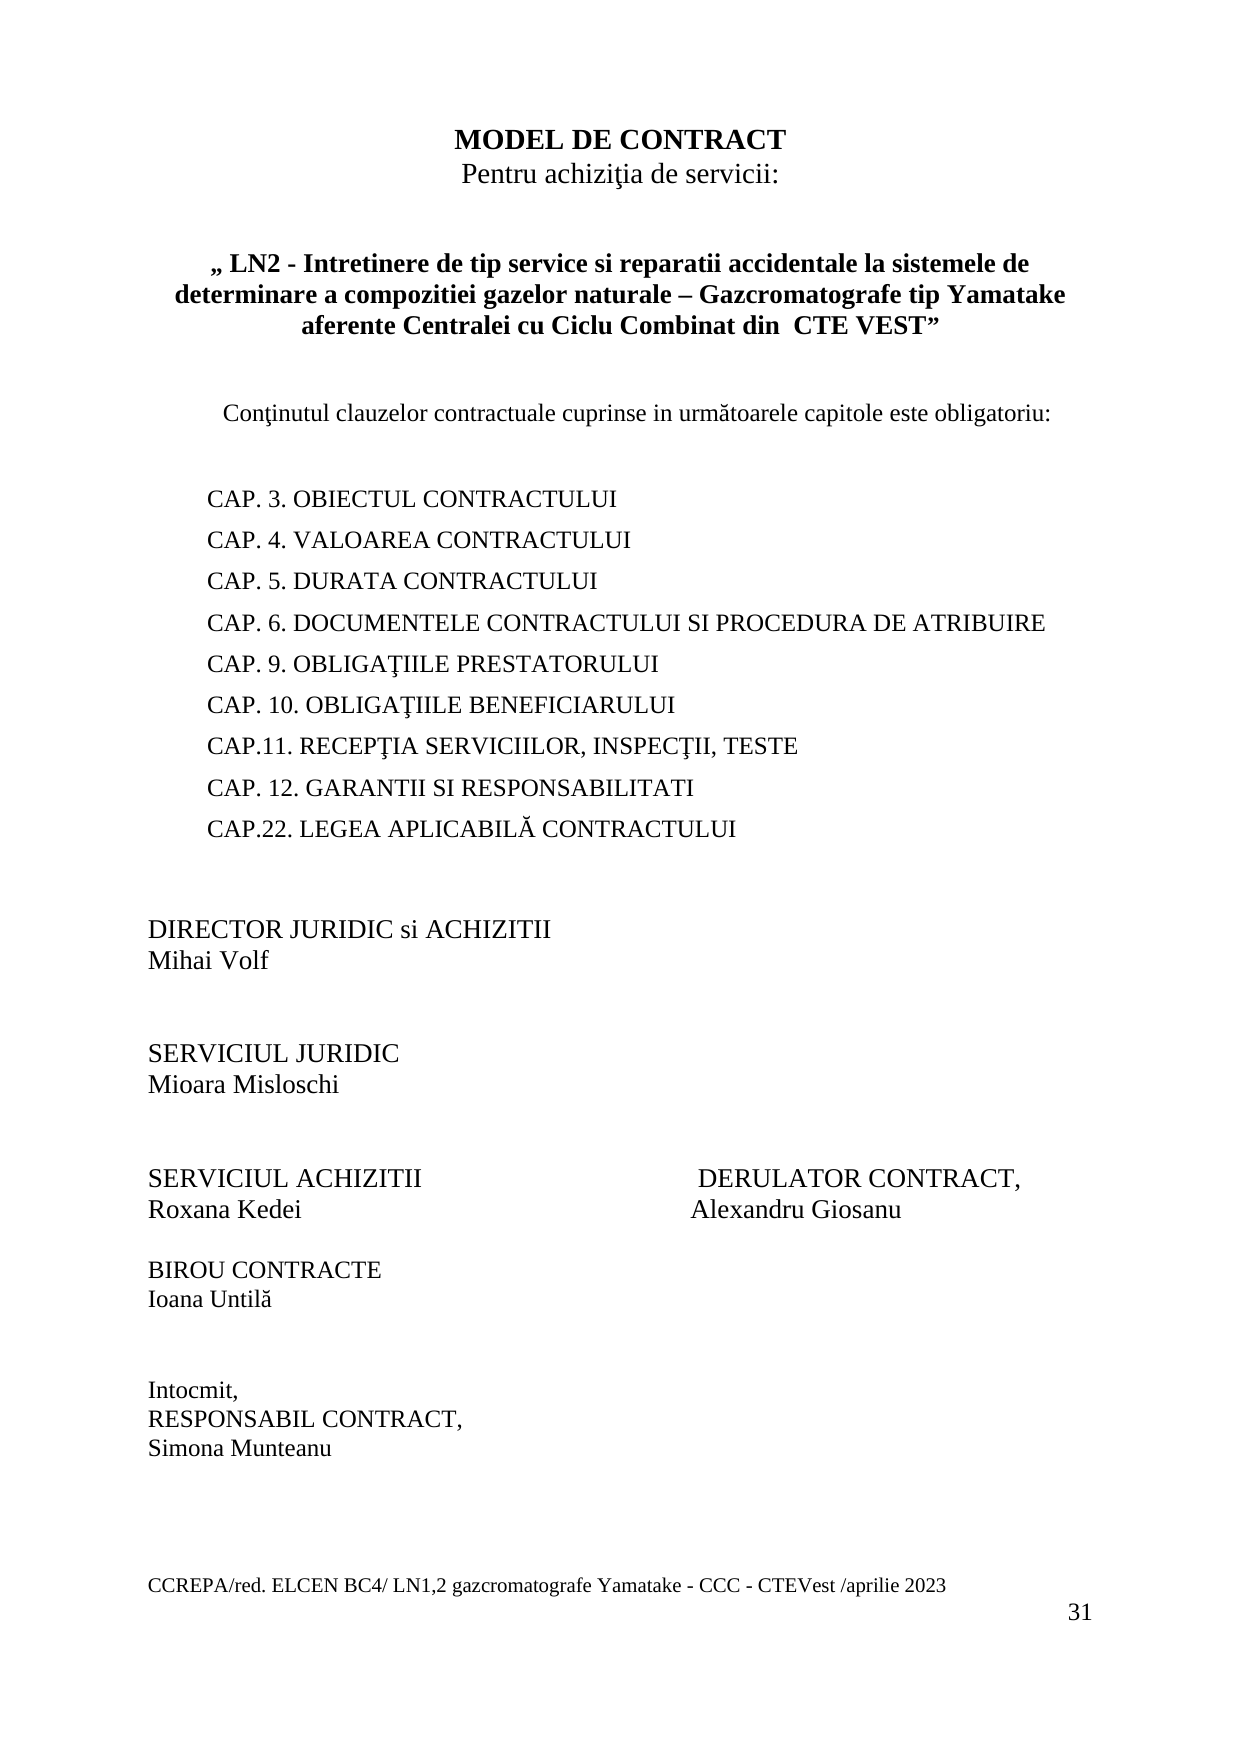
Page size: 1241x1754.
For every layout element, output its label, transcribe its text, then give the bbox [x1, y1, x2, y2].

text CAP. 6. DOCUMENTELE CONTRACTULUI SI PROCEDURA DE ATRIBUIRE [207, 608, 1092, 636]
text Conţinutul clauzelor contractuale cuprinse in următoarele capitole este obligatoriu: [148, 398, 1092, 426]
text „ LN2 - Intretinere de tip service si reparatii accidentale la sistemele de determinare a compozitiei gazelor naturale – Gazcromatografe tip Yamatake aferente Centralei cu Ciclu Combinat din CTE VEST” [148, 247, 1092, 340]
text Mioara Misloschi [148, 1068, 1092, 1099]
text CAP.22. LEGEA APLICABILĂ CONTRACTULUI [207, 814, 1092, 843]
text Roxana Kedei Alexandru Giosanu [148, 1193, 1092, 1224]
text RESPONSABIL CONTRACT, [148, 1404, 1092, 1433]
text CAP. 9. OBLIGAŢIILE PRESTATORULUI [207, 649, 1092, 678]
text SERVICIUL ACHIZITII DERULATOR CONTRACT, [148, 1162, 1092, 1193]
text Mihai Volf [148, 944, 1092, 975]
text CAP. 5. DURATA CONTRACTULUI [207, 566, 1092, 595]
text CAP. 3. OBIECTUL CONTRACTULUI [207, 484, 1092, 513]
text Simona Munteanu [148, 1433, 1092, 1461]
text DIRECTOR JURIDIC si ACHIZITII [148, 913, 1092, 944]
text Intocmit, [148, 1375, 1092, 1404]
text CAP. 4. VALOAREA CONTRACTULUI [207, 525, 1092, 554]
text SERVICIUL JURIDIC [148, 1037, 1092, 1068]
text Ioana Untilă [148, 1284, 1092, 1313]
subtitle MODEL DE CONTRACT [148, 122, 1092, 156]
text CAP.11. RECEPŢIA SERVICIILOR, INSPECŢII, TESTE [207, 731, 1092, 760]
text CAP. 10. OBLIGAŢIILE BENEFICIARULUI [207, 690, 1092, 719]
text Pentru achiziţia de servicii: [148, 156, 1092, 189]
text BIROU CONTRACTE [148, 1255, 1092, 1284]
text CAP. 12. GARANTII SI RESPONSABILITATI [207, 773, 1092, 801]
